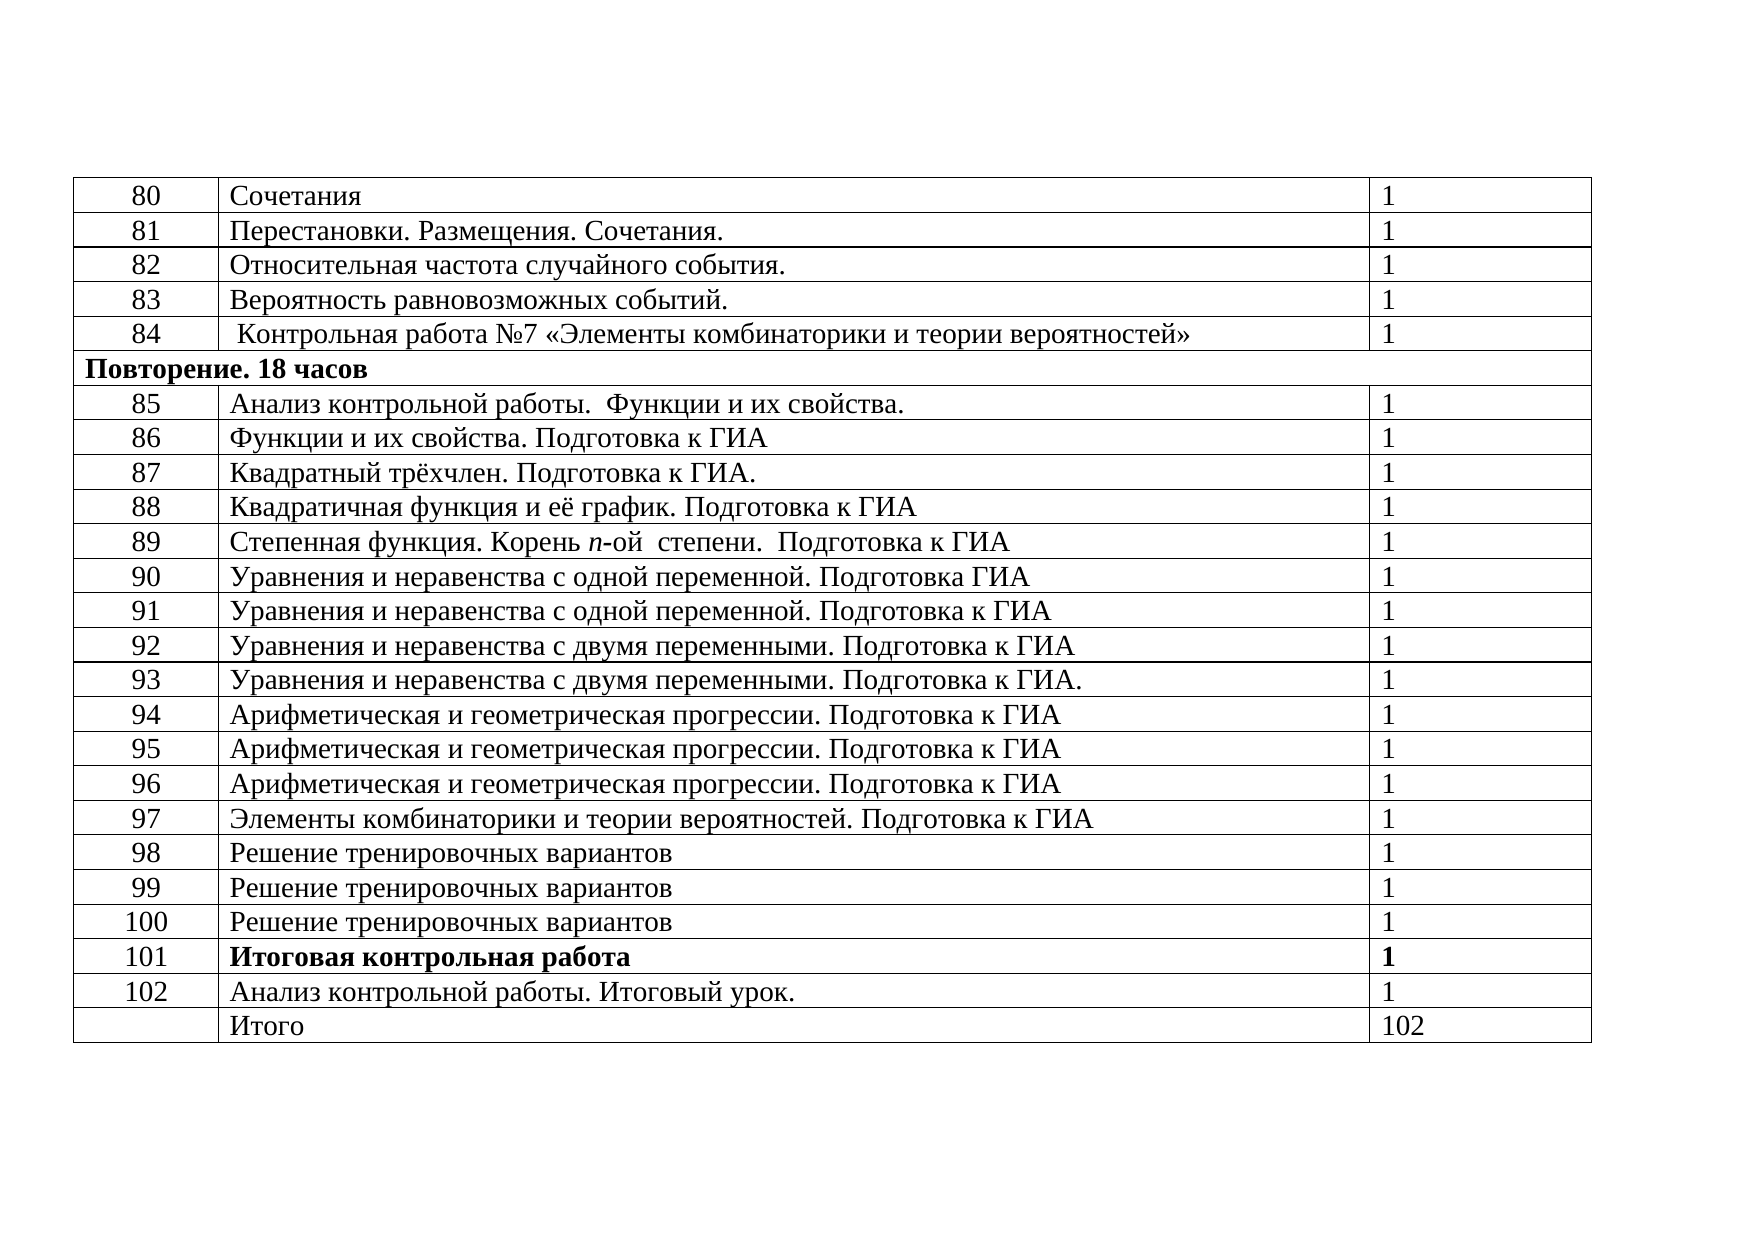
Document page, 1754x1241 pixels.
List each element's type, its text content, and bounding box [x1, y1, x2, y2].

table_cell 91 [74, 593, 218, 627]
table_cell 90 [74, 559, 218, 592]
table_cell 1 [1370, 835, 1591, 869]
table_cell Итоговая контрольная работа [219, 939, 1369, 973]
table_cell 88 [74, 490, 218, 523]
table_cell 102 [74, 974, 218, 1007]
table_cell Уравнения и неравенства с двумя переменными. Подготовка к ГИА. [219, 663, 1369, 696]
table_cell 81 [74, 213, 218, 246]
table_cell 1 [1370, 593, 1591, 627]
table_cell 94 [74, 697, 218, 731]
table_cell Решение тренировочных вариантов [219, 905, 1369, 938]
table_cell 100 [74, 905, 218, 938]
table_cell 80 [74, 178, 218, 212]
table_cell 97 [74, 801, 218, 834]
table_cell 1 [1370, 628, 1591, 661]
table_cell Анализ контрольной работы. Функции и их свойства. [219, 386, 1369, 419]
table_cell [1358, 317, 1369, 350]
table_cell Уравнения и неравенства с одной переменной. Подготовка ГИА [219, 559, 1369, 592]
table_cell 1 [1370, 420, 1591, 454]
table_cell 83 [74, 282, 218, 316]
table_cell 1 [1370, 490, 1591, 523]
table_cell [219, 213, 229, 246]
table_cell 1 [1370, 559, 1591, 592]
table_cell 1 [1370, 663, 1591, 696]
table_cell Повторение. 18 часов [74, 351, 1591, 385]
table_cell 101 [74, 939, 218, 973]
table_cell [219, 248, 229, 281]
table_cell 1 [1370, 870, 1591, 903]
table_cell Уравнения и неравенства с двумя переменными. Подготовка к ГИА [219, 628, 1369, 661]
table_cell 99 [74, 870, 218, 903]
table_cell Итого [219, 1008, 1369, 1042]
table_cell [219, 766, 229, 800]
table_cell 1 [1370, 455, 1591, 488]
table_cell 1 [1370, 974, 1591, 1007]
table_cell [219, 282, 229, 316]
table_cell 89 [74, 524, 218, 558]
table_cell Квадратный трёхчлен. Подготовка к ГИА. [219, 455, 1369, 488]
table_cell Степенная функция. Корень п-ой степени. Подготовка к ГИА [219, 524, 1369, 558]
table_cell 96 [74, 766, 218, 800]
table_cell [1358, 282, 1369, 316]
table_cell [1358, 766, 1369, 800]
table_cell 1 [1370, 386, 1591, 419]
table_cell 1 [1370, 524, 1591, 558]
table_cell Анализ контрольной работы. Итоговый урок. [219, 974, 1369, 1007]
table_cell 86 [74, 420, 218, 454]
table_cell 1 [1370, 939, 1591, 973]
table_cell 85 [74, 386, 218, 419]
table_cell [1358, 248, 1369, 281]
table_cell 95 [74, 732, 218, 765]
table_cell 92 [74, 628, 218, 661]
table_cell Элементы комбинаторики и теории вероятностей. Подготовка к ГИА [219, 801, 1369, 834]
table_cell 98 [74, 835, 218, 869]
table_cell 87 [74, 455, 218, 488]
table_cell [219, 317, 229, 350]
table_cell 1 [1370, 801, 1591, 834]
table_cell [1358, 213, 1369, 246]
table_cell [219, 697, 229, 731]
table_cell 93 [74, 663, 218, 696]
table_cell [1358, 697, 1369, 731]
table_cell 1 [1370, 905, 1591, 938]
table_cell Уравнения и неравенства с одной переменной. Подготовка к ГИА [219, 593, 1369, 627]
table_cell 84 [74, 317, 218, 350]
table_cell Квадратичная функция и её график. Подготовка к ГИА [219, 490, 1369, 523]
table_cell Решение тренировочных вариантов [219, 835, 1369, 869]
table_cell 102 [1370, 1008, 1591, 1042]
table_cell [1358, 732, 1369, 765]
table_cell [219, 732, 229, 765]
table_cell Функции и их свойства. Подготовка к ГИА [219, 420, 1369, 454]
table_cell 82 [74, 248, 218, 281]
table_cell [74, 1008, 218, 1042]
table_cell Решение тренировочных вариантов [219, 870, 1369, 903]
